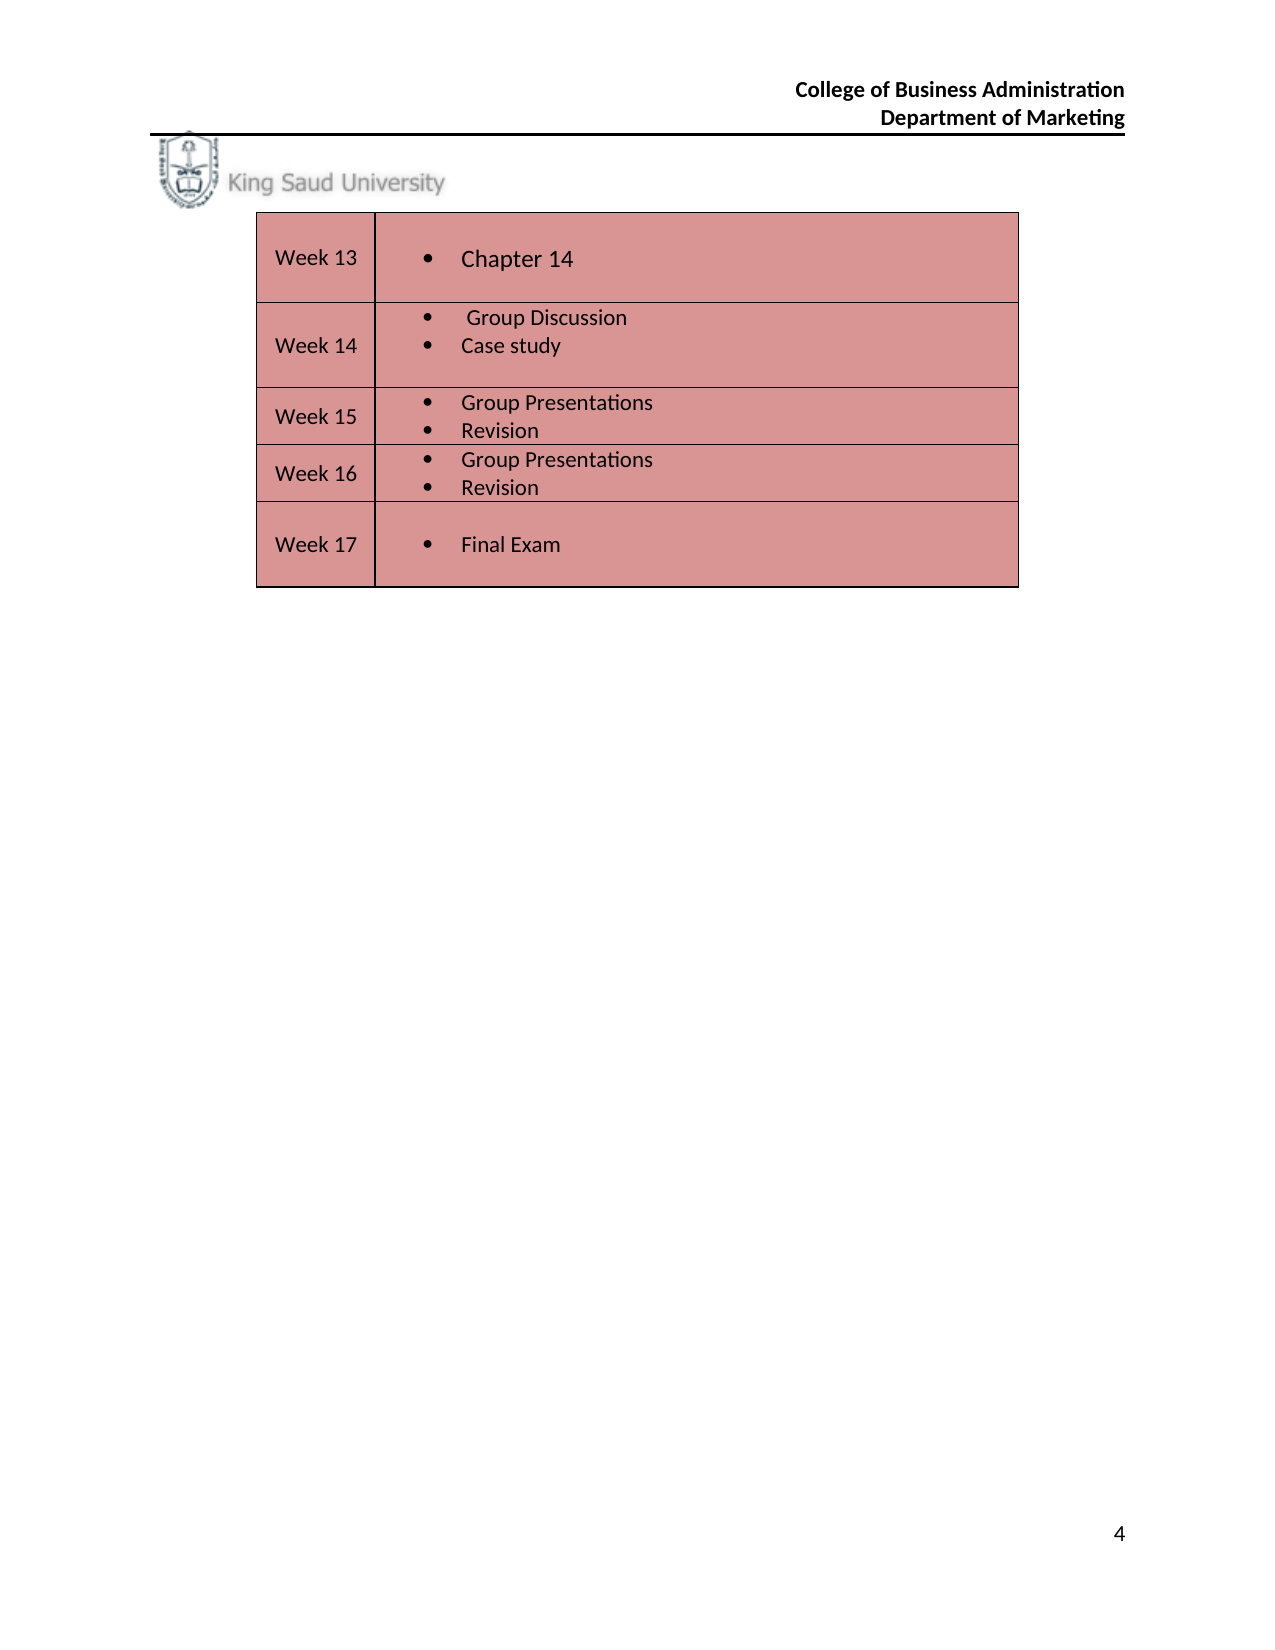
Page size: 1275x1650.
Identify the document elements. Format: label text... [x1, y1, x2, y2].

picture [150, 123, 461, 133]
table_cell Final Exam [376, 502, 1018, 586]
table_cell Chapter 14 [376, 213, 1018, 302]
table_cell Week 15 [257, 388, 374, 444]
table_cell Group Presentations Revision [376, 388, 1018, 444]
table_cell Week 14 [257, 303, 374, 387]
table_cell Group Discussion Case study [376, 303, 1018, 387]
table_cell Week 13 [257, 213, 374, 302]
picture [150, 136, 461, 212]
table_cell Week 16 [257, 445, 374, 501]
table_cell Week 17 [257, 502, 374, 586]
table_cell Group Presentations Revision [376, 445, 1018, 501]
